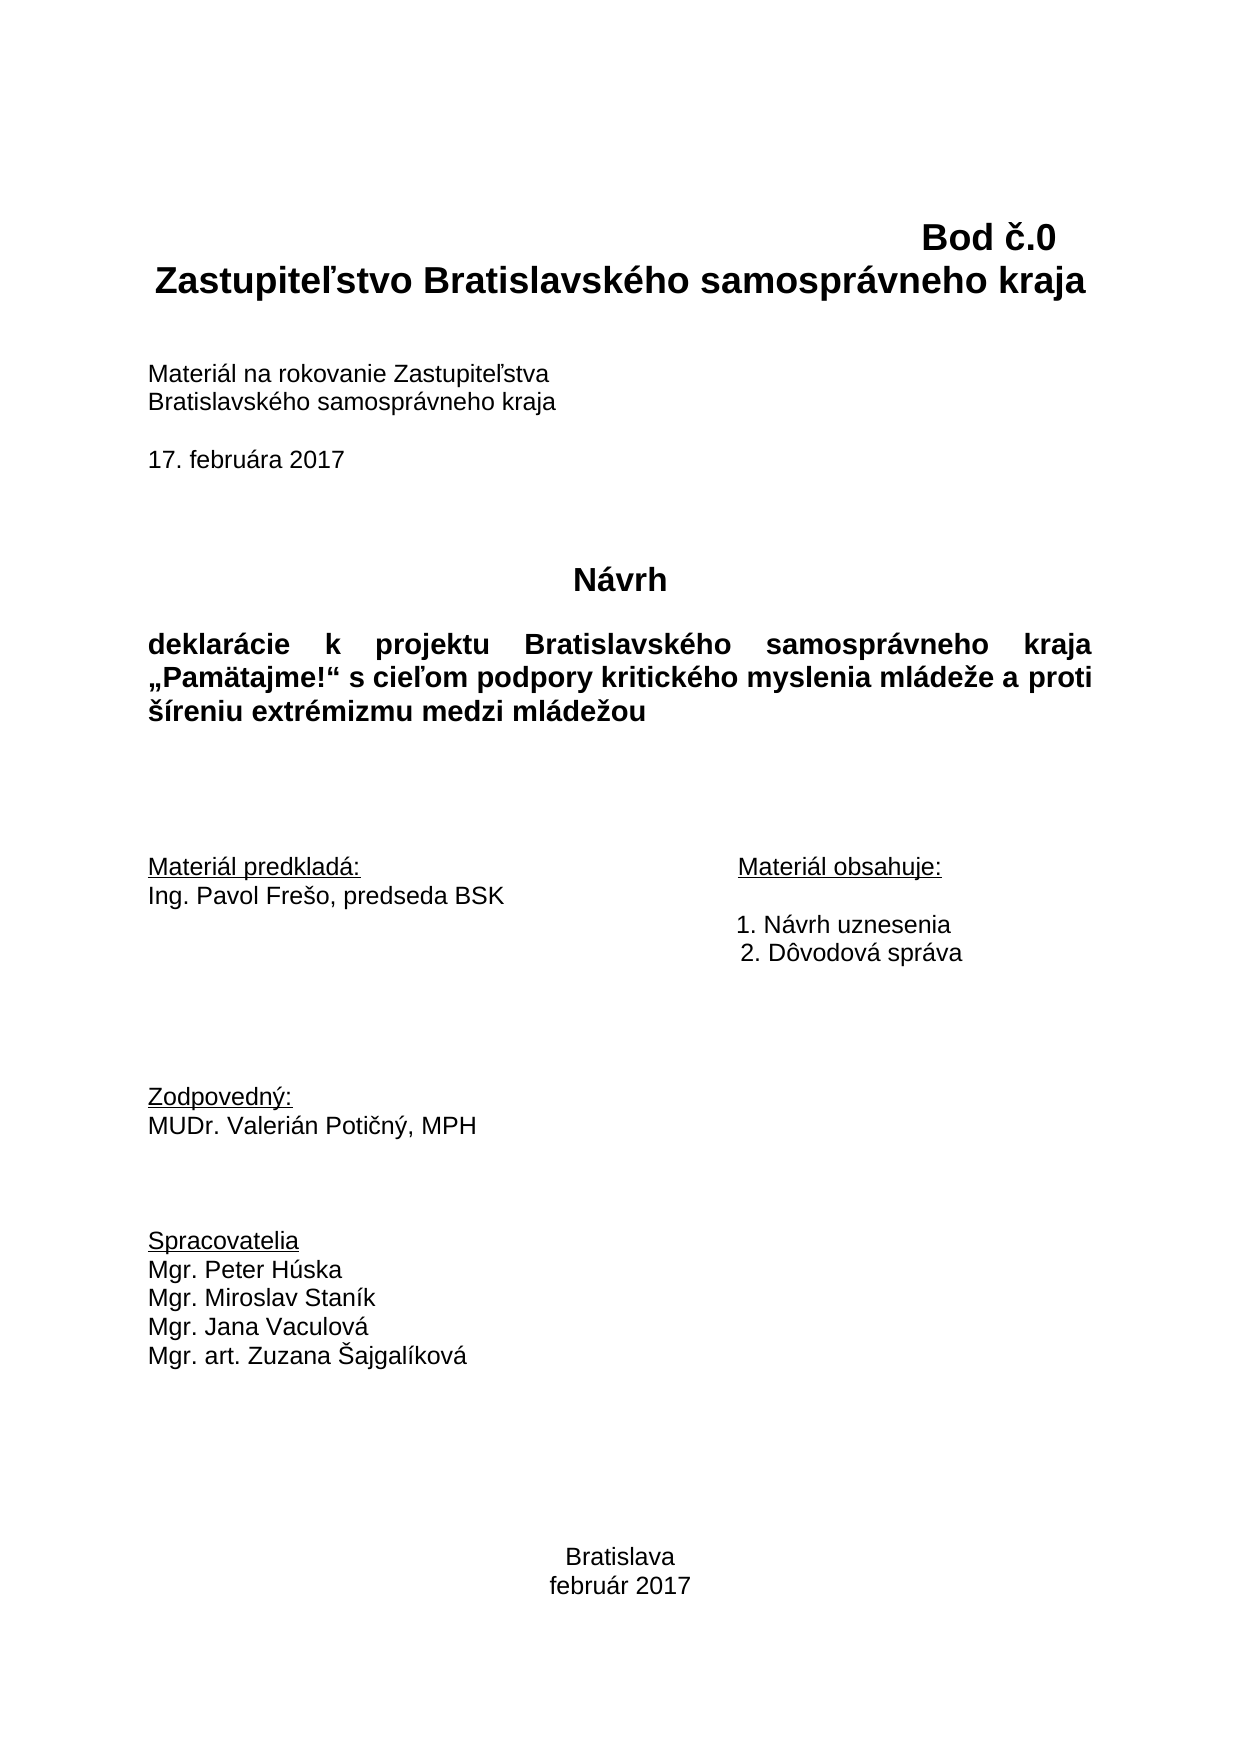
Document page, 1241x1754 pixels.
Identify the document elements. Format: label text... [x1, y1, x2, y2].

text 17. februára 2017 [148, 445, 1093, 473]
text Návrh [148, 560, 1093, 598]
text Materiál na rokovanie Zastupiteľstva [148, 358, 1093, 387]
text Spracovatelia [148, 1226, 1093, 1255]
text deklarácie k projektu Bratislavského samosprávneho kraja „Pamätajme!“ s cieľom podpory kritického myslenia mládeže a proti šíreniu extrémizmu medzi mládežou [148, 627, 1093, 728]
text 2. Dôvodová správa [148, 938, 1093, 967]
text február 2017 [148, 1571, 1093, 1600]
text Mgr. Peter Húska [148, 1255, 1093, 1283]
text Materiál predkladá: Materiál obsahuje: [148, 852, 1093, 881]
text Ing. Pavol Frešo, predseda BSK [148, 881, 1093, 910]
text Bod č.0 Zastupiteľstvo Bratislavského samosprávneho kraja [148, 215, 1093, 301]
text Mgr. art. Zuzana Šajgalíková [148, 1341, 1093, 1370]
text Bratislava [148, 1542, 1093, 1571]
text Bratislavského samosprávneho kraja [148, 387, 1093, 416]
text Zodpovedný: [148, 1082, 1093, 1111]
text Mgr. Jana Vaculová [148, 1312, 1093, 1341]
text 1. Návrh uznesenia [148, 910, 1093, 938]
text MUDr. Valerián Potičný, MPH [148, 1111, 1093, 1140]
text Mgr. Miroslav Staník [148, 1283, 1093, 1312]
